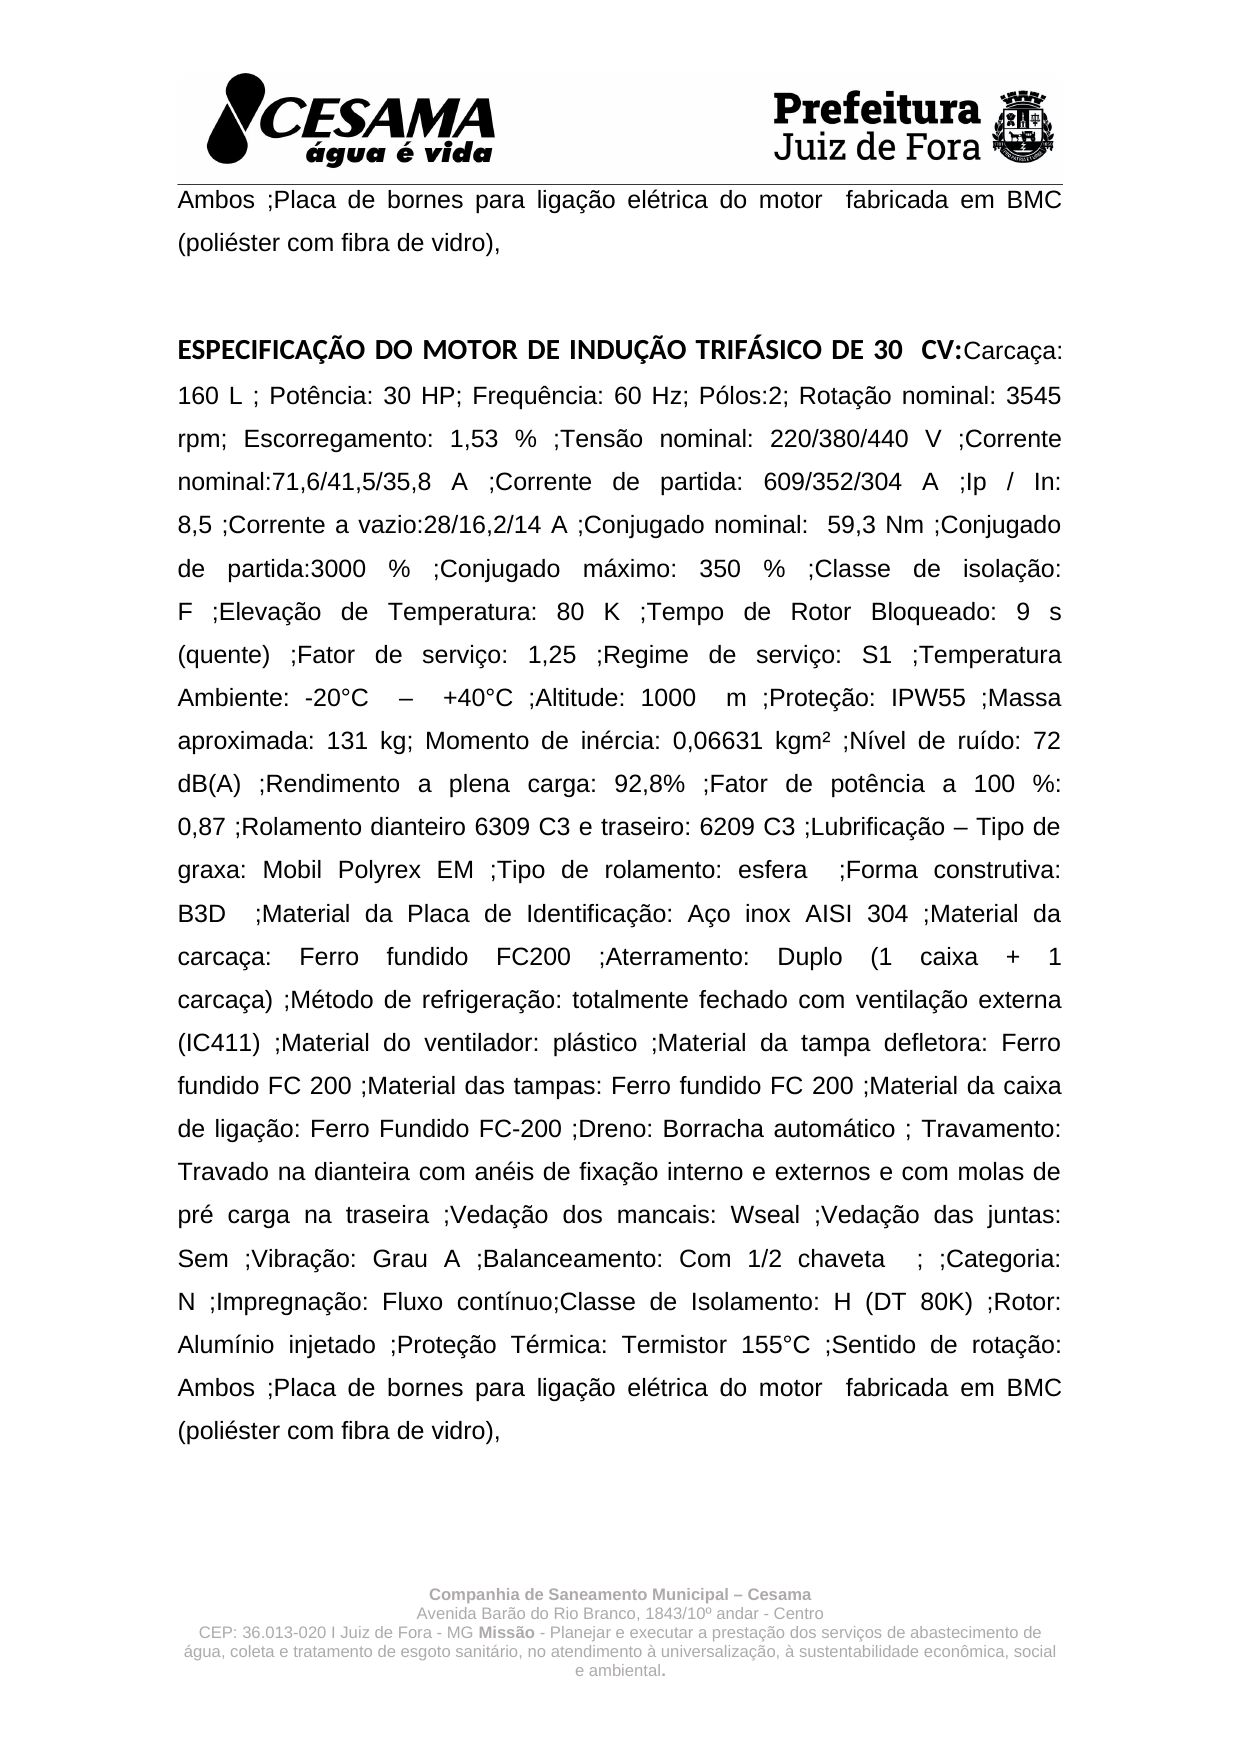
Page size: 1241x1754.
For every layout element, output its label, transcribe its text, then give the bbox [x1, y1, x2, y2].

text ESPECIFICAÇÃO DO MOTOR DE INDUÇÃO TRIFÁSICO DE 30 CV:Carcaça: 160 L ; Potência: 30 HP; Frequência: 60 Hz; Pólos:2; Rotação nominal: 3545 rpm; Escorregamento: 1,53 % ;Tensão nominal: 220/380/440 V ;Corrente nominal:71,6/41,5/35,8 A ;Corrente de partida: 609/352/304 A ;Ip / In: 8,5 ;Corrente a vazio:28/16,2/14 A ;Conjugado nominal: 59,3 Nm ;Conjugado de partida:3000 % ;Conjugado máximo: 350 % ;Classe de isolação: F ;Elevação de Temperatura: 80 K ;Tempo de Rotor Bloqueado: 9 s (quente) ;Fator de serviço: 1,25 ;Regime de serviço: S1 ;Temperatura Ambiente: -20°C – +40°C ;Altitude: 1000 m ;Proteção: IPW55 ;Massa aproximada: 131 kg; Momento de inércia: 0,06631 kgm² ;Nível de ruído: 72 dB(A) ;Rendimento a plena carga: 92,8% ;Fator de potência a 100 %: 0,87 ;Rolamento dianteiro 6309 C3 e traseiro: 6209 C3 ;Lubrificação – Tipo de graxa: Mobil Polyrex EM ;Tipo de rolamento: esfera ;Forma construtiva: B3D ;Material da Placa de Identificação: Aço inox AISI 304 ;Material da carcaça: Ferro fundido FC200 ;Aterramento: Duplo (1 caixa + 1 carcaça) ;Método de refrigeração: totalmente fechado com ventilação externa (IC411) ;Material do ventilador: plástico ;Material da tampa defletora: Ferro fundido FC 200 ;Material das tampas: Ferro fundido FC 200 ;Material da caixa de ligação: Ferro Fundido FC-200 ;Dreno: Borracha automático ; Travamento: Travado na dianteira com anéis de fixação interno e externos e com molas de pré carga na traseira ;Vedação dos mancais: Wseal ;Vedação das juntas: Sem ;Vibração: Grau A ;Balanceamento: Com 1/2 chaveta ; ;Categoria: N ;Impregnação: Fluxo contínuo;Classe de Isolamento: H (DT 80K) ;Rotor: Alumínio injetado ;Proteção Térmica: Termistor 155°C ;Sentido de rotação: Ambos ;Placa de bornes para ligação elétrica do motor fabricada em BMC (poliéster com fibra de vidro), [177, 331, 1063, 1445]
picture [177, 73, 1063, 185]
